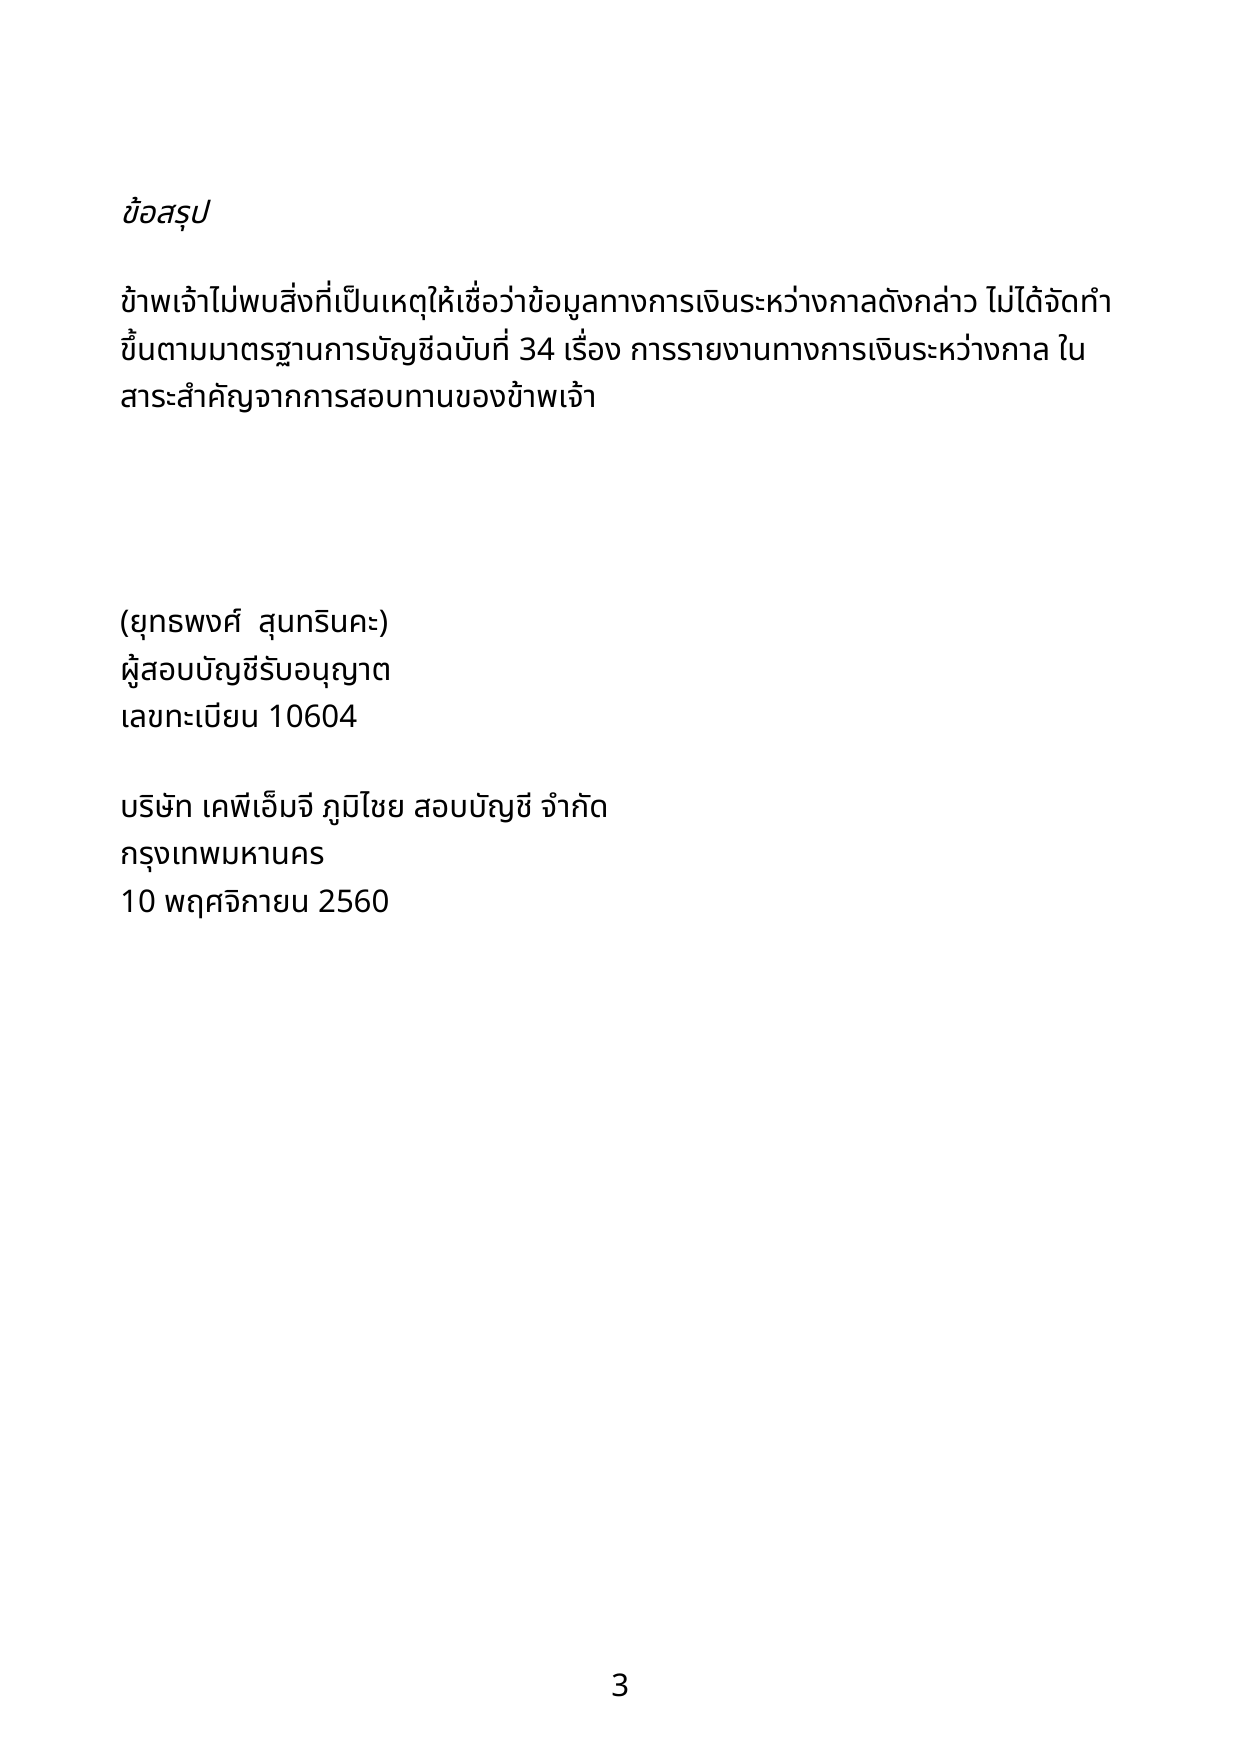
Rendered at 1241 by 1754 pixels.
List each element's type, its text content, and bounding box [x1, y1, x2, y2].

text เลขทะเบียน 10604 [120, 694, 1125, 742]
text ข้าพเจ้าไม่พบสิ่งที่เป็นเหตุให้เชื่อว่าข้อมูลทางการเงินระหว่างกาลดังกล่าว ไม่ได้จัดทำขึ้นตามมาตรฐานการบัญชีฉบับที่ 34 เรื่อง การรายงานทางการเงินระหว่างกาล ในสาระสำคัญจากการสอบทานของข้าพเจ้า [120, 280, 1120, 422]
text ข้อสรุป [120, 190, 1120, 237]
text กรุงเทพมหานคร [120, 831, 1125, 879]
text ผู้สอบบัญชีรับอนุญาต [120, 647, 1125, 694]
text 10 พฤศจิกายน 2560 [120, 879, 1125, 926]
text บริษัท เคพีเอ็มจี ภูมิไชย สอบบัญชี จำกัด [120, 784, 1125, 831]
text (ยุทธพงศ์ สุนทรินคะ) [120, 599, 1125, 647]
